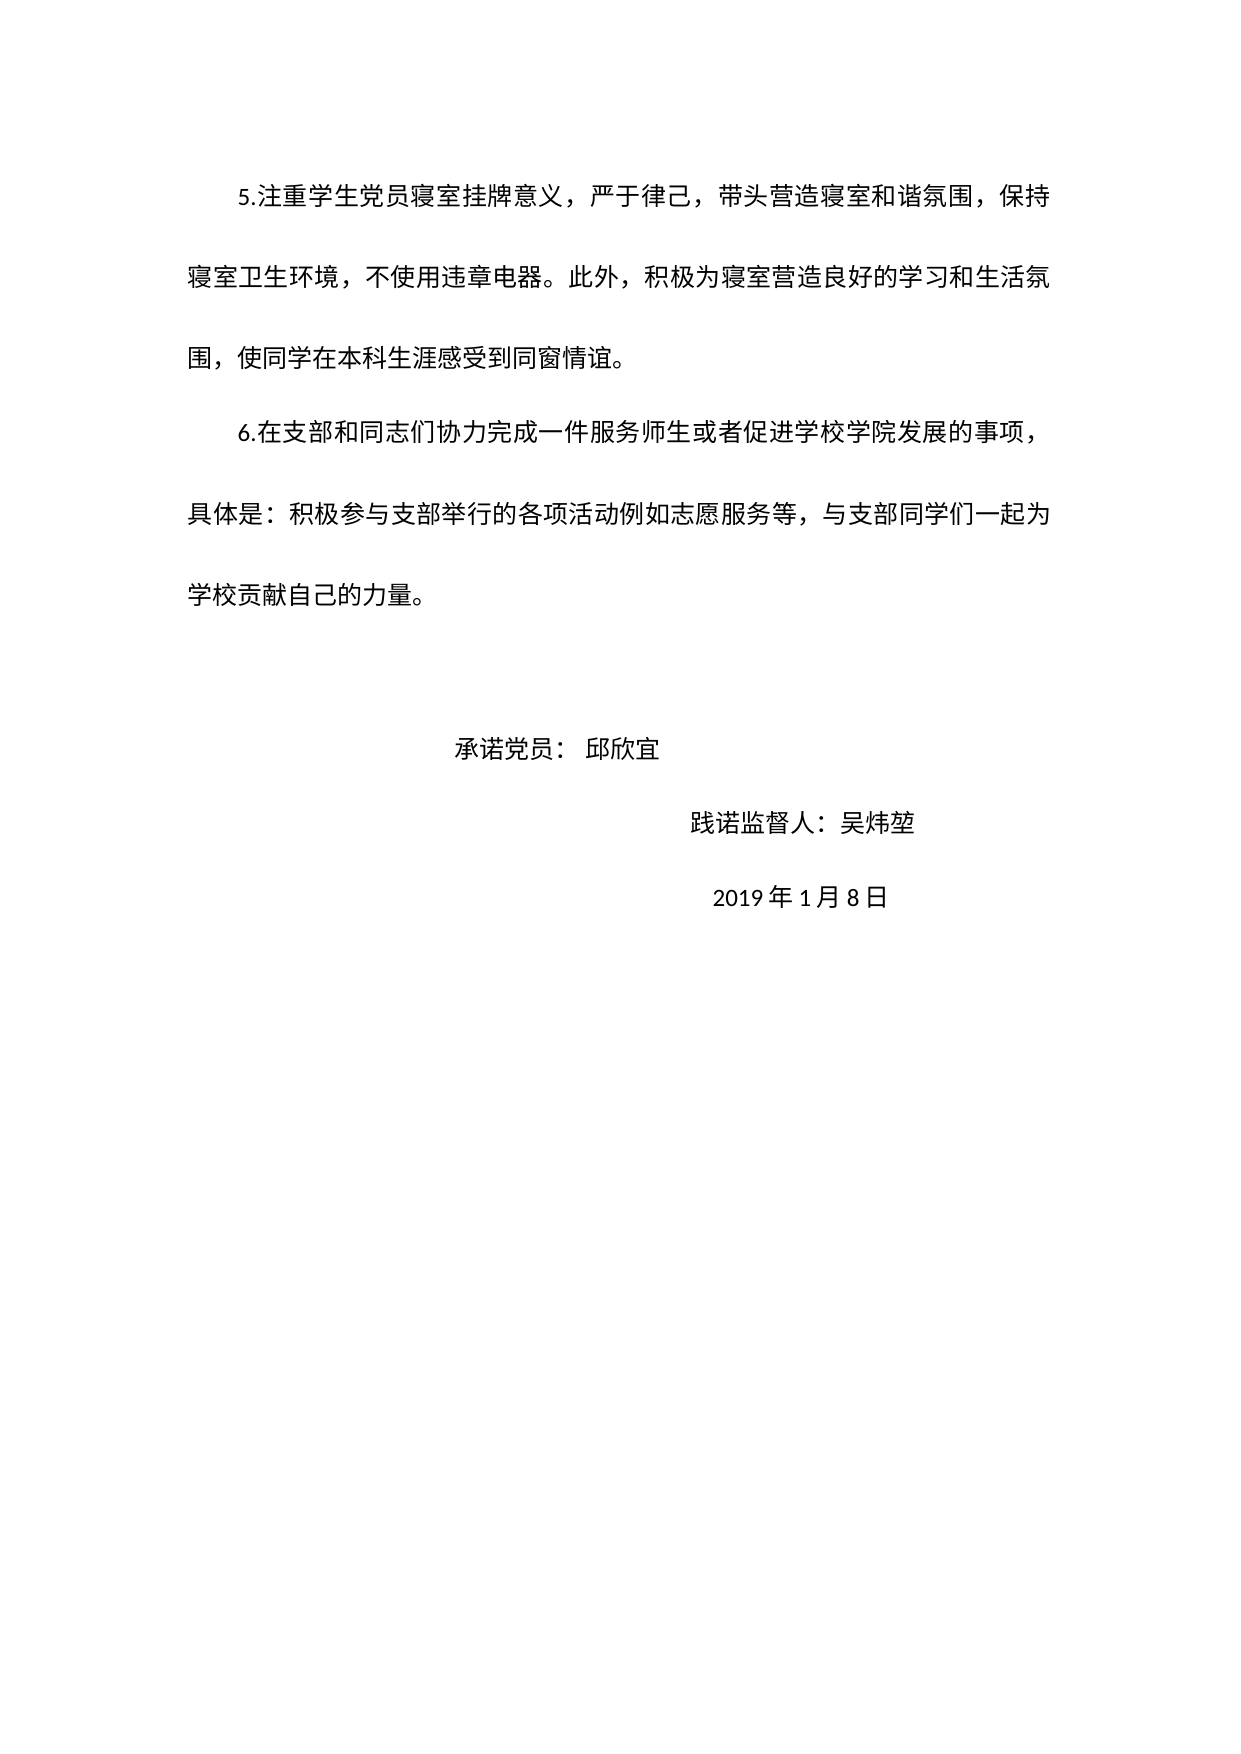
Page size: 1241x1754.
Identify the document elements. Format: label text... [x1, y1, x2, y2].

text 承诺党员： 邱欣宜 [187, 715, 986, 780]
text 5.注重学生党员寝室挂牌意义，严于律己，带头营造寝室和谐氛围，保持寝室卫生环境，不使用违章电器。此外，积极为寝室营造良好的学习和生活氛围，使同学在本科生涯感受到同窗情谊。 [187, 162, 1053, 389]
text 践诺监督人：吴炜堃 [187, 789, 919, 854]
text 2019年1月 8日 [187, 863, 1003, 928]
text 6.在支部和同志们协力完成一件服务师生或者促进学校学院发展的事项，具体是：积极参与支部举行的各项活动例如志愿服务等，与支部同学们一起为学校贡献自己的力量。 [187, 398, 1053, 626]
